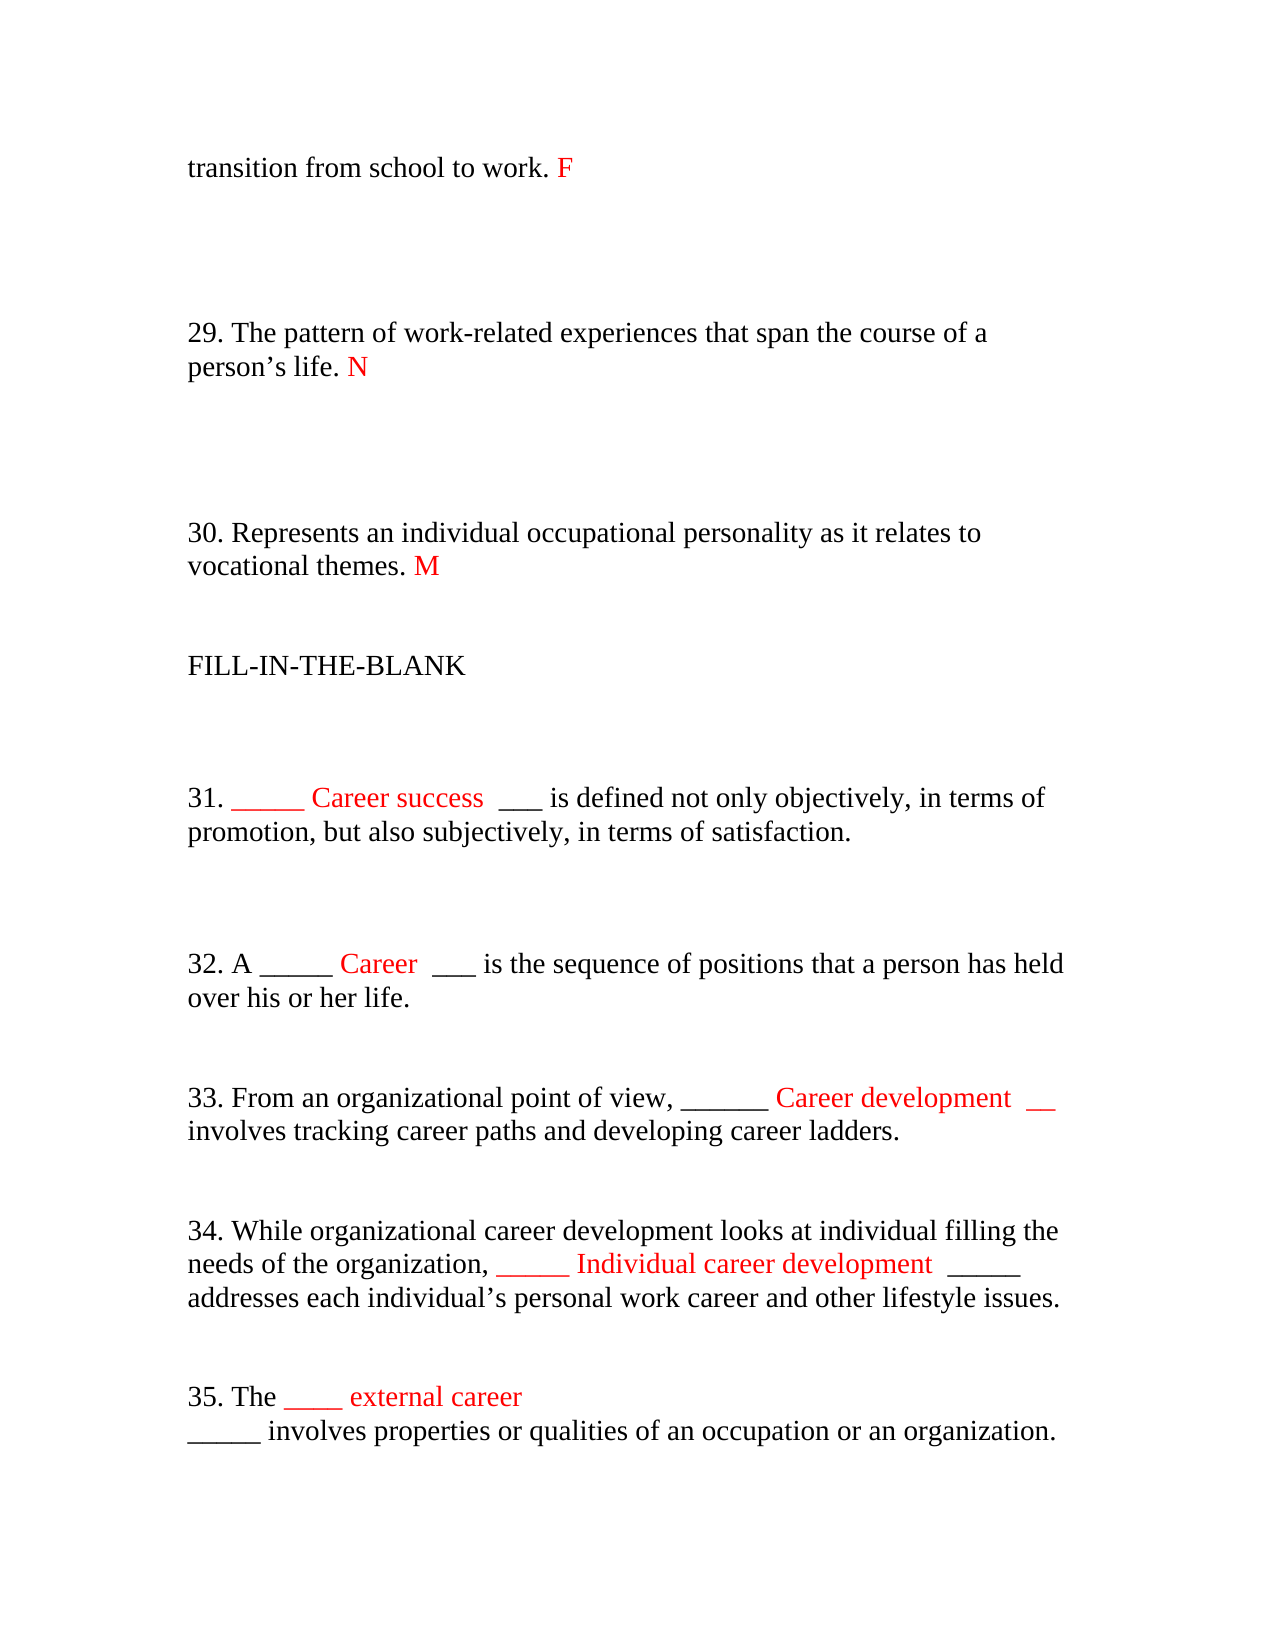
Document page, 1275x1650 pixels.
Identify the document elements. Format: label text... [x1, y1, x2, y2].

text 32. A _____ Career ___ is the sequence of positions that a person has held over his or her life. [187, 947, 1087, 1014]
text 31. _____ Career success ___ is defined not only objectively, in terms of promotion, but also subjectively, in terms of satisfaction. [187, 781, 1087, 848]
text 34. While organizational career development looks at individual filling the needs of the organization, _____ Individual career development _____ addresses each individual’s personal work career and other lifestyle issues. [187, 1213, 1087, 1313]
text _____ involves properties or qualities of an occupation or an organization. [187, 1413, 1087, 1447]
text 29. The pattern of work-related experiences that span the course of a person’s life. N [187, 316, 1087, 383]
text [187, 150, 1087, 183]
text FILL-IN-THE-BLANK [187, 648, 1087, 681]
text 33. From an organizational point of view, ______ Career development __ involves tracking career paths and developing career ladders. [187, 1080, 1087, 1147]
text 35. The ____ external career [187, 1379, 1087, 1413]
text 30. Represents an individual occupational personality as it relates to vocational themes. M [187, 515, 1087, 582]
